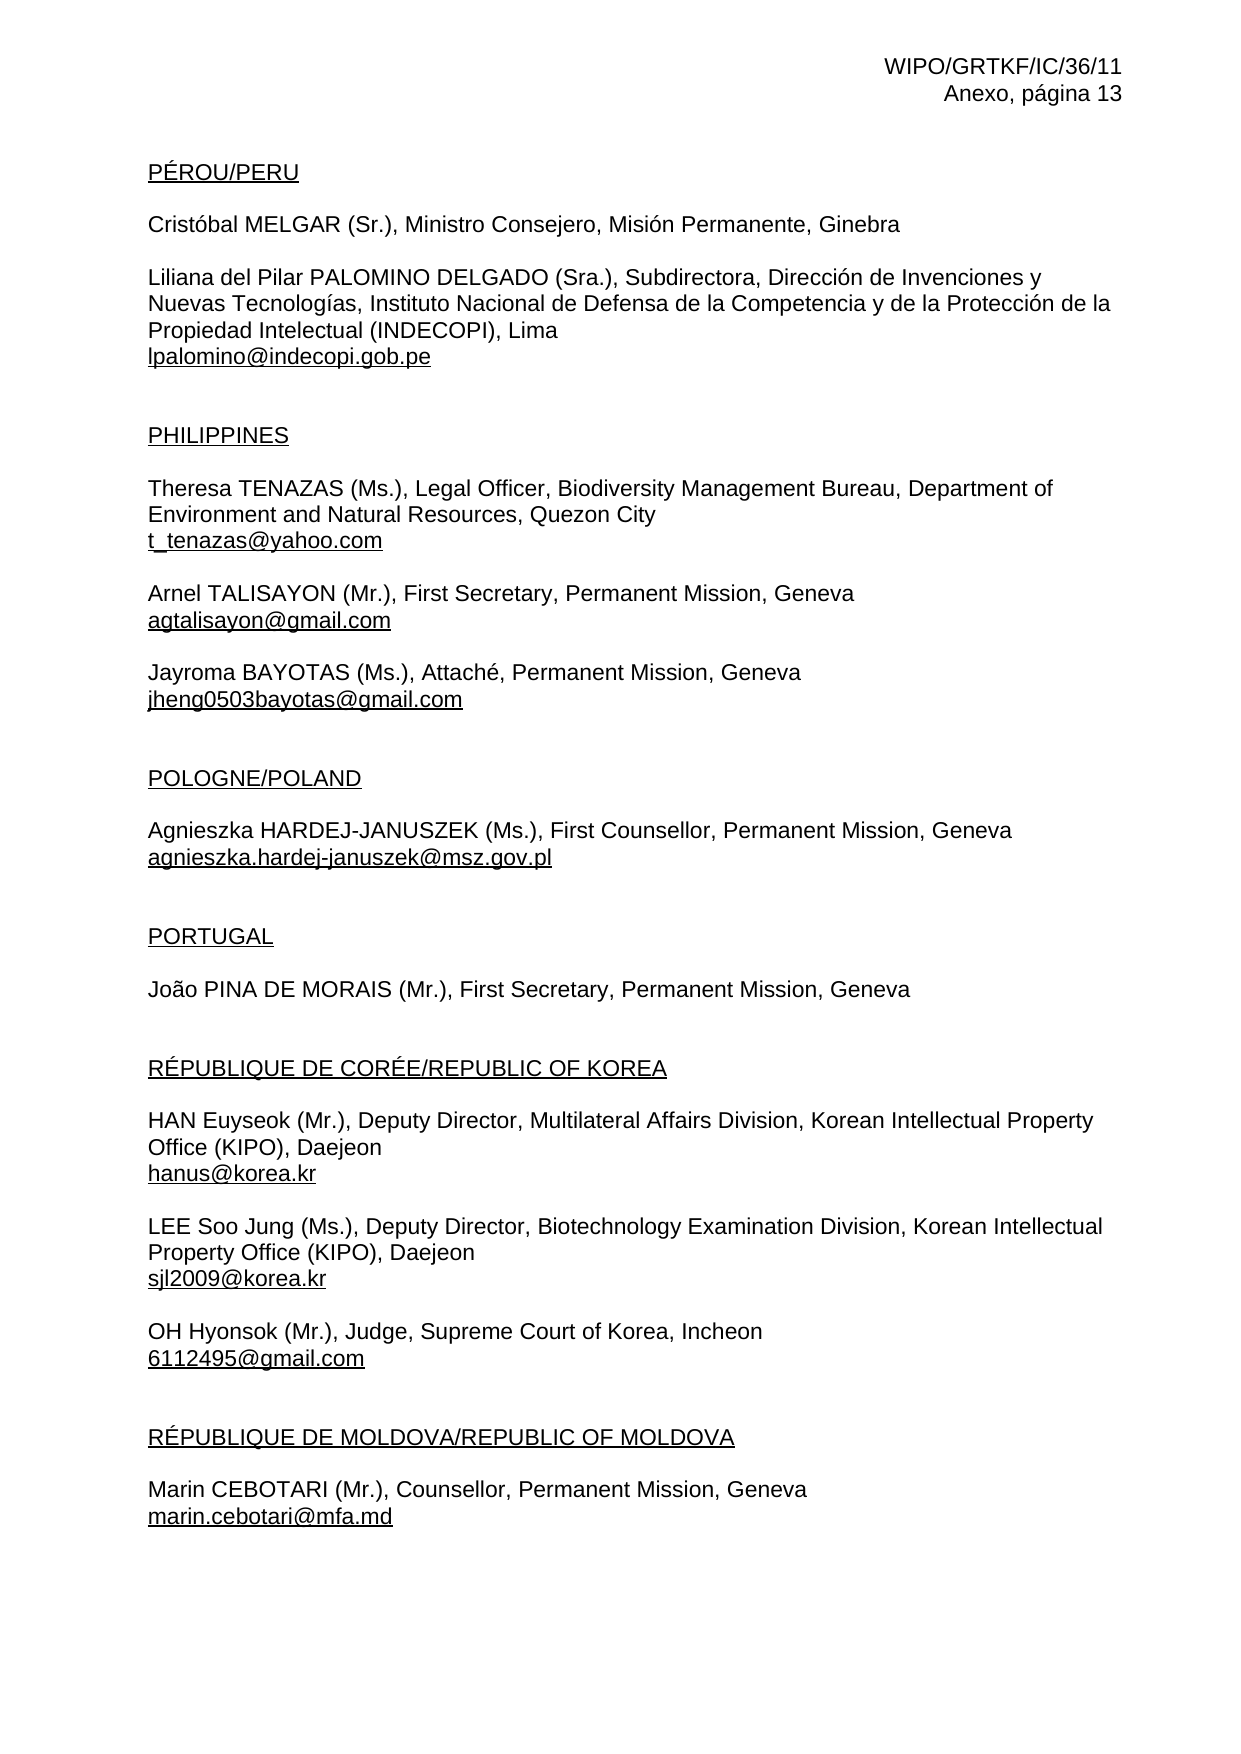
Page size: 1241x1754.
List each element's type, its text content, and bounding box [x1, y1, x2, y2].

text LEE Soo Jung (Ms.), Deputy Director, Biotechnology Examination Division, Korean Intellectual Property Office (KIPO), Daejeon [148, 1213, 1122, 1265]
text Liliana del Pilar PALOMINO DELGADO (Sra.), Subdirectora, Dirección de Invenciones y Nuevas Tecnologías, Instituto Nacional de Defensa de la Competencia y de la Protección de la Propiedad Intelectual (INDECOPI), Lima [148, 264, 1122, 343]
text Jayroma BAYOTAS (Ms.), Attaché, Permanent Mission, Geneva [148, 659, 1122, 686]
text jheng0503bayotas@gmail.com [148, 686, 1122, 712]
text agnieszka.hardej-januszek@msz.gov.pl [148, 844, 1122, 870]
text RÉPUBLIQUE DE MOLDOVA/REPUBLIC OF MOLDOVA [148, 1423, 1122, 1450]
text Theresa TENAZAS (Ms.), Legal Officer, Biodiversity Management Bureau, Department of Environment and Natural Resources, Quezon City [148, 475, 1122, 527]
text PHILIPPINES [148, 422, 1122, 448]
text Arnel TALISAYON (Mr.), First Secretary, Permanent Mission, Geneva [148, 580, 1122, 607]
text hanus@korea.kr [148, 1160, 1122, 1186]
text Marin CEBOTARI (Mr.), Counsellor, Permanent Mission, Geneva [148, 1476, 1122, 1503]
text João PINA DE MORAIS (Mr.), First Secretary, Permanent Mission, Geneva [148, 976, 1122, 1002]
text Agnieszka HARDEJ-JANUSZEK (Ms.), First Counsellor, Permanent Mission, Geneva [148, 817, 1122, 844]
text lpalomino@indecopi.gob.pe [148, 343, 1122, 369]
text t_tenazas@yahoo.com [148, 527, 1122, 554]
text 6112495@gmail.com [148, 1344, 1122, 1371]
text HAN Euyseok (Mr.), Deputy Director, Multilateral Affairs Division, Korean Intellectual Property Office (KIPO), Daejeon [148, 1107, 1122, 1160]
text sjl2009@korea.kr [148, 1265, 1122, 1292]
text Cristóbal MELGAR (Sr.), Ministro Consejero, Misión Permanente, Ginebra [148, 211, 1122, 238]
text POLOGNE/POLAND [148, 765, 1122, 791]
text OH Hyonsok (Mr.), Judge, Supreme Court of Korea, Incheon [148, 1318, 1122, 1344]
text PORTUGAL [148, 923, 1122, 949]
text PÉROU/PERU [148, 158, 1122, 185]
text RÉPUBLIQUE DE CORÉE/REPUBLIC OF KOREA [148, 1054, 1122, 1081]
text agtalisayon@gmail.com [148, 607, 1122, 633]
text marin.cebotari@mfa.md [148, 1503, 1122, 1529]
